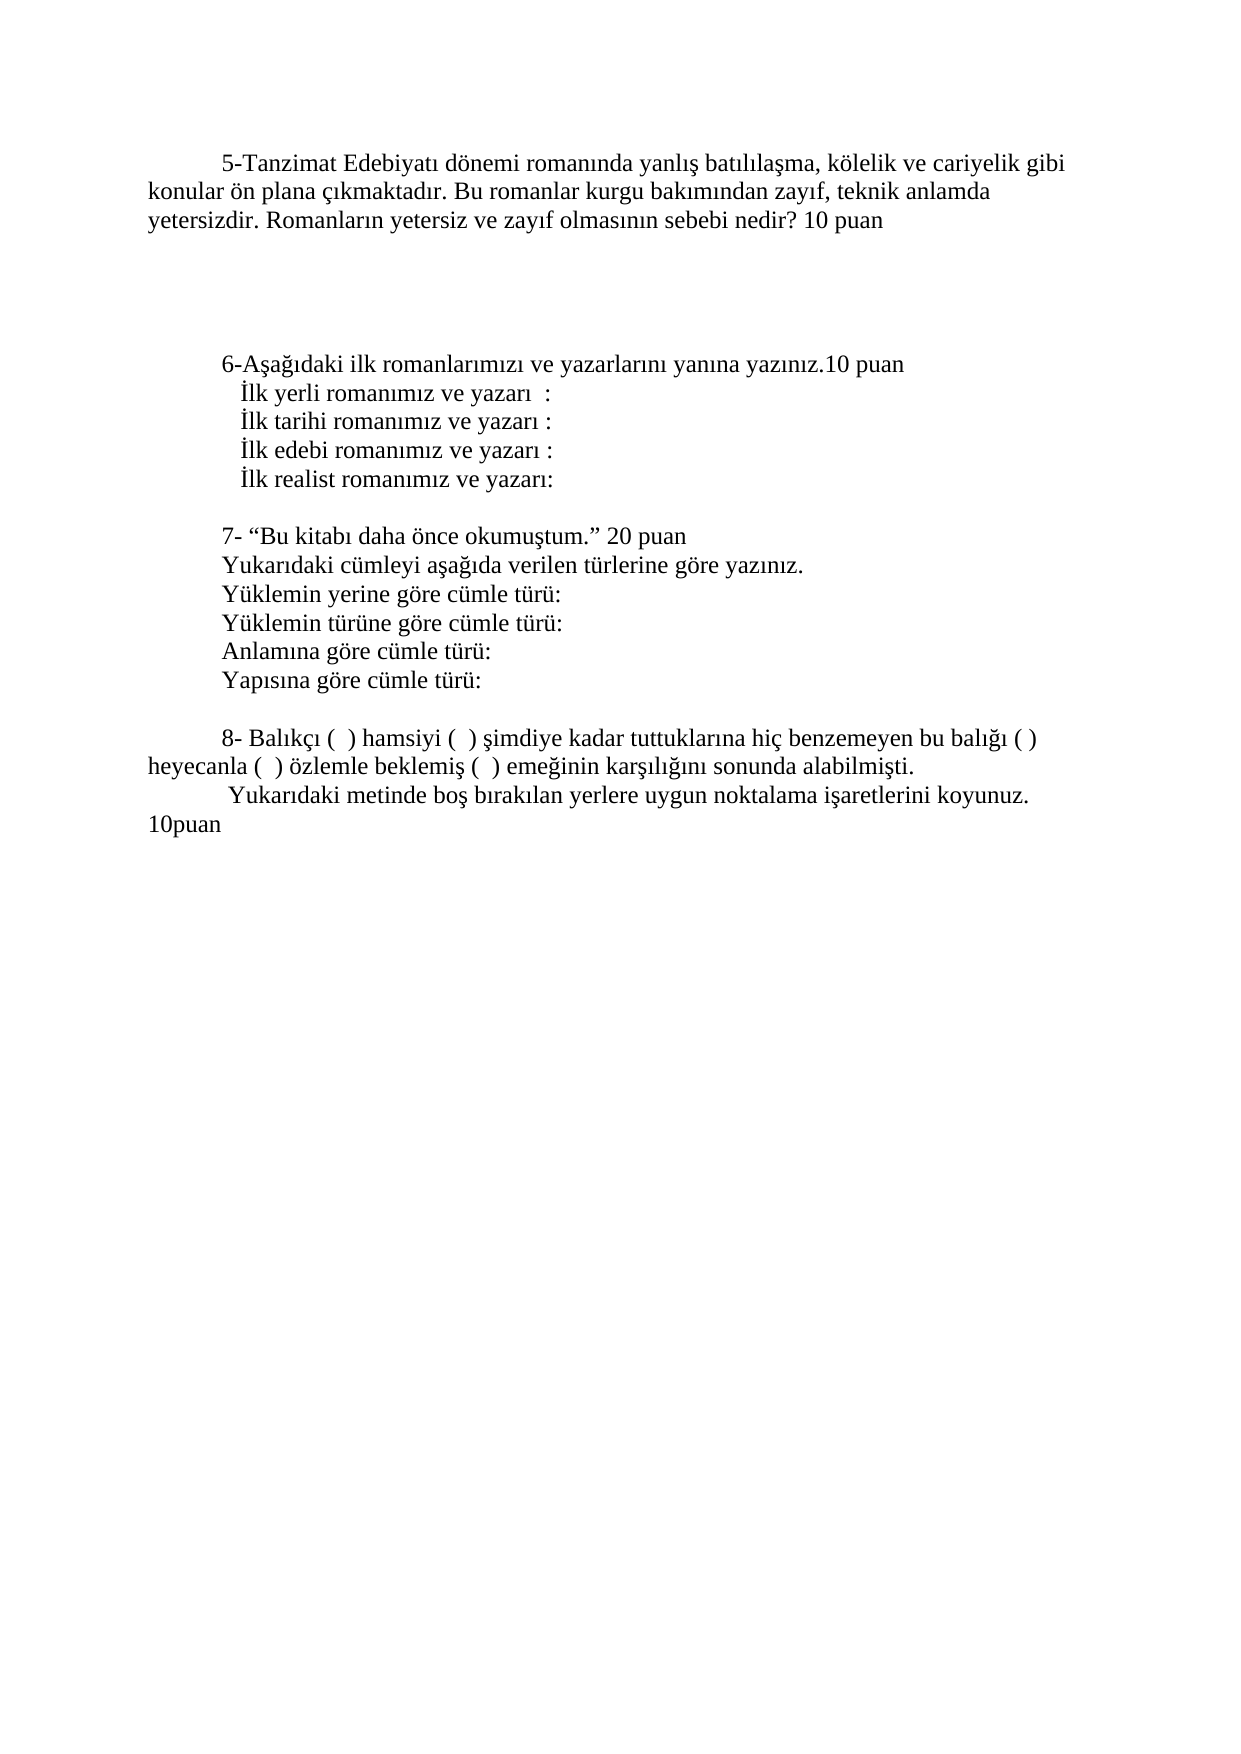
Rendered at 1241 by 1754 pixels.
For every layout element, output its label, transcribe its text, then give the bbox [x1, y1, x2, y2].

text 5-Tanzimat Edebiyatı dönemi romanında yanlış batılılaşma, kölelik ve cariyelik gibi konular ön plana çıkmaktadır. Bu romanlar kurgu bakımından zayıf, teknik anlamda yetersizdir. Romanların yetersiz ve zayıf olmasının sebebi nedir? 10 puan [148, 148, 1093, 234]
text Yüklemin türüne göre cümle türü: [148, 608, 1093, 636]
text Yukarıdaki cümleyi aşağıda verilen türlerine göre yazınız. [148, 550, 1093, 579]
text İlk edebi romanımız ve yazarı : [148, 435, 1093, 464]
text 6-Aşağıdaki ilk romanlarımızı ve yazarlarını yanına yazınız.10 puan [148, 349, 1093, 378]
text Yapısına göre cümle türü: [148, 665, 1093, 694]
text Yüklemin yerine göre cümle türü: [148, 579, 1093, 608]
text 8- Balıkçı ( ) hamsiyi ( ) şimdiye kadar tuttuklarına hiç benzemeyen bu balığı ( ) heyecanla ( ) özlemle beklemiş ( ) emeğinin karşılığını sonunda alabilmişti. [148, 723, 1093, 780]
text İlk realist romanımız ve yazarı: [148, 464, 1093, 493]
text 7- “Bu kitabı daha önce okumuştum.” 20 puan [148, 521, 1093, 550]
text İlk yerli romanımız ve yazarı : [148, 378, 1093, 406]
text İlk tarihi romanımız ve yazarı : [148, 406, 1093, 435]
text Anlamına göre cümle türü: [148, 636, 1093, 665]
text Yukarıdaki metinde boş bırakılan yerlere uygun noktalama işaretlerini koyunuz. 10puan [148, 780, 1093, 838]
